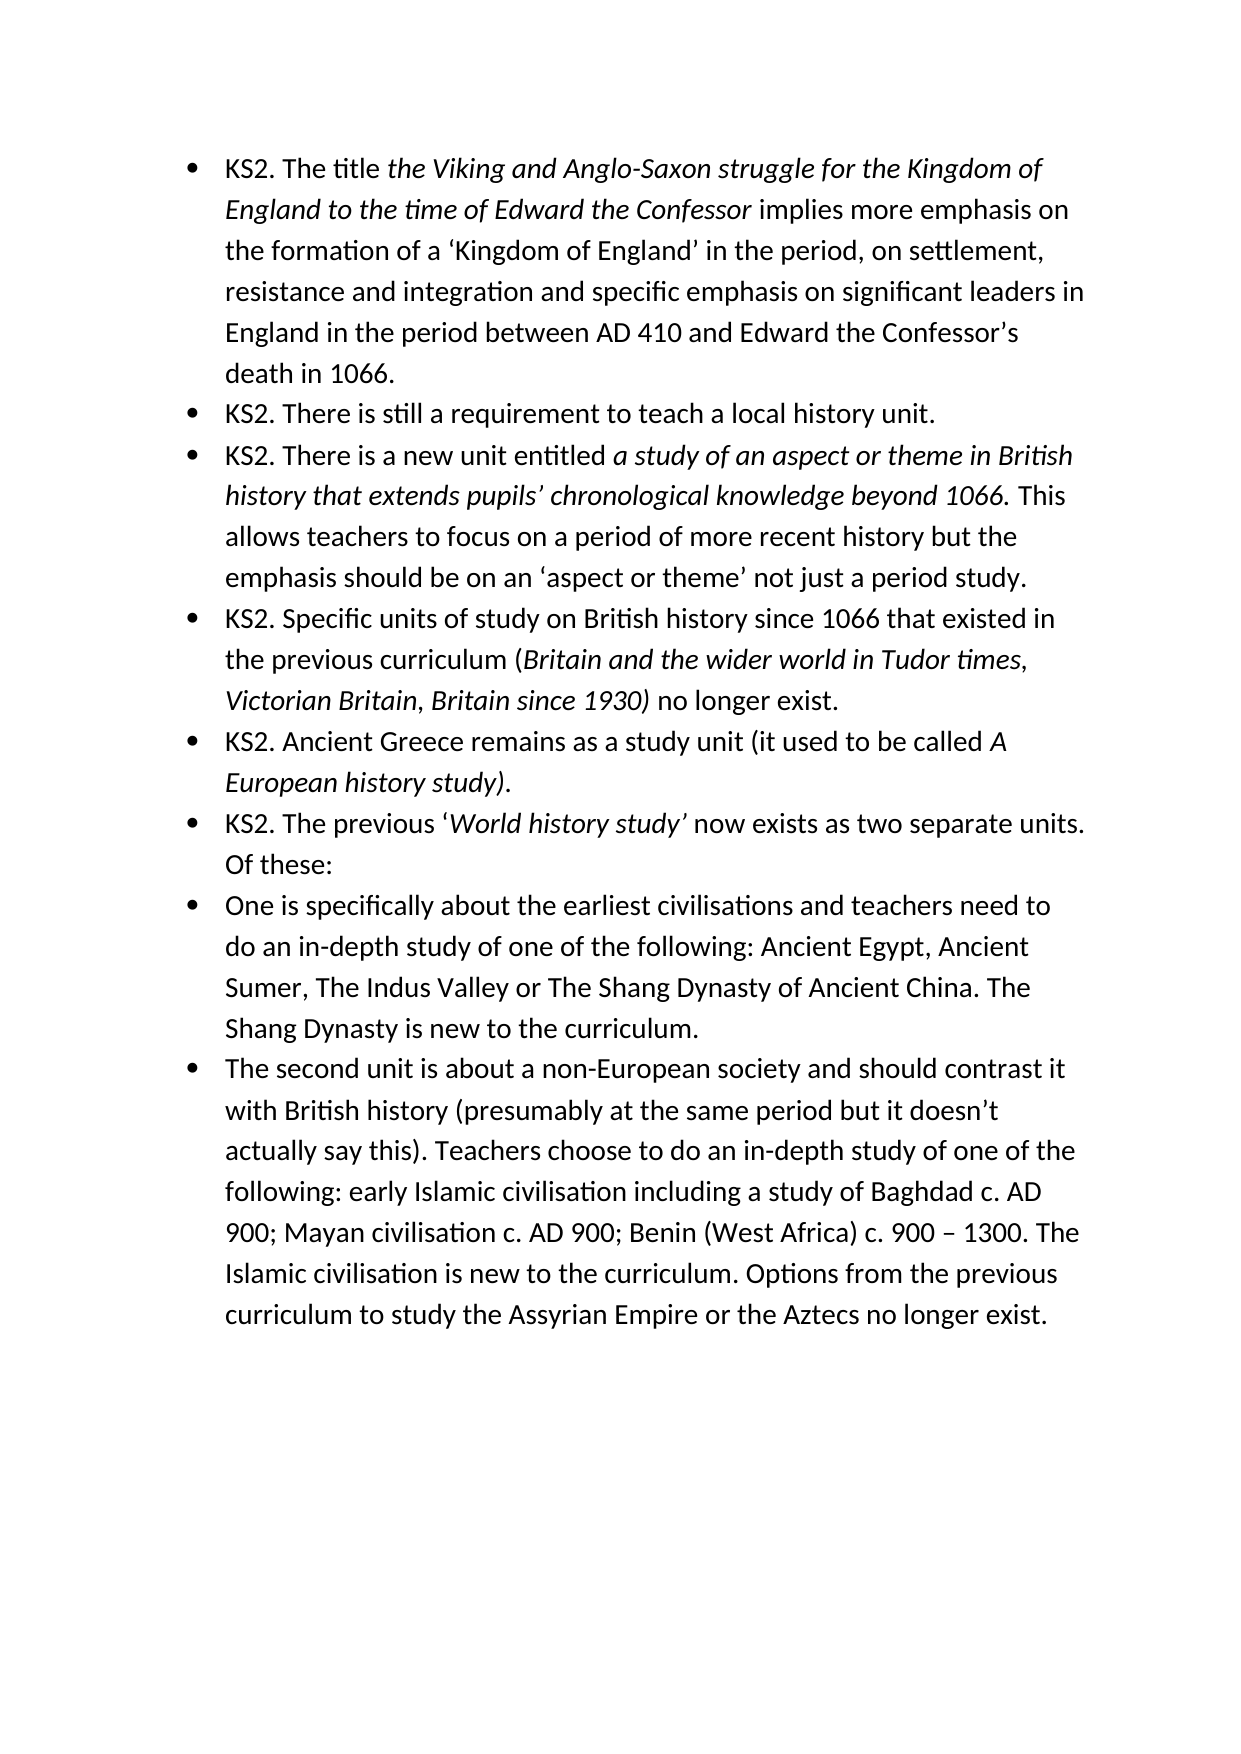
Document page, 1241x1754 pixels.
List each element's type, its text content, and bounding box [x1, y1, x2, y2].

list KS2. The previous ‘World history study’ now exists as two separate units. Of these: [187, 805, 1090, 882]
list KS2. There is a new unit entitled a study of an aspect or theme in British history that extends pupils’ chronological knowledge beyond 1066. This allows teachers to focus on a period of more recent history but the emphasis should be on an ‘aspect or theme’ not just a period study. [187, 437, 1090, 595]
list KS2. Ancient Greece remains as a study unit (it used to be called A European history study). [187, 723, 1090, 800]
list KS2. There is still a requirement to teach a local history unit. [187, 396, 1090, 431]
list One is specifically about the earliest civilisations and teachers need to do an in-depth study of one of the following: Ancient Egypt, Ancient Sumer, The Indus Valley or The Shang Dynasty of Ancient China. The Shang Dynasty is new to the curriculum. [187, 887, 1090, 1045]
list The second unit is about a non-European society and should contrast it with British history (presumably at the same period but it doesn’t actually say this). Teachers choose to do an in-depth study of one of the following: early Islamic civilisation including a study of Baghdad c. AD 900; Mayan civilisation c. AD 900; Benin (West Africa) c. 900 – 1300. The Islamic civilisation is new to the curriculum. Options from the previous curriculum to study the Assyrian Empire or the Aztecs no longer exist. [187, 1051, 1090, 1332]
list KS2. Specific units of study on British history since 1066 that existed in the previous curriculum (Britain and the wider world in Tudor times, Victorian Britain, Britain since 1930) no longer exist. [187, 600, 1090, 718]
list KS2. The title the Viking and Anglo-Saxon struggle for the Kingdom of England to the time of Edward the Confessor implies more emphasis on the formation of a ‘Kingdom of England’ in the period, on settlement, resistance and integration and specific emphasis on significant leaders in England in the period between AD 410 and Edward the Confessor’s death in 1066. [187, 150, 1090, 390]
